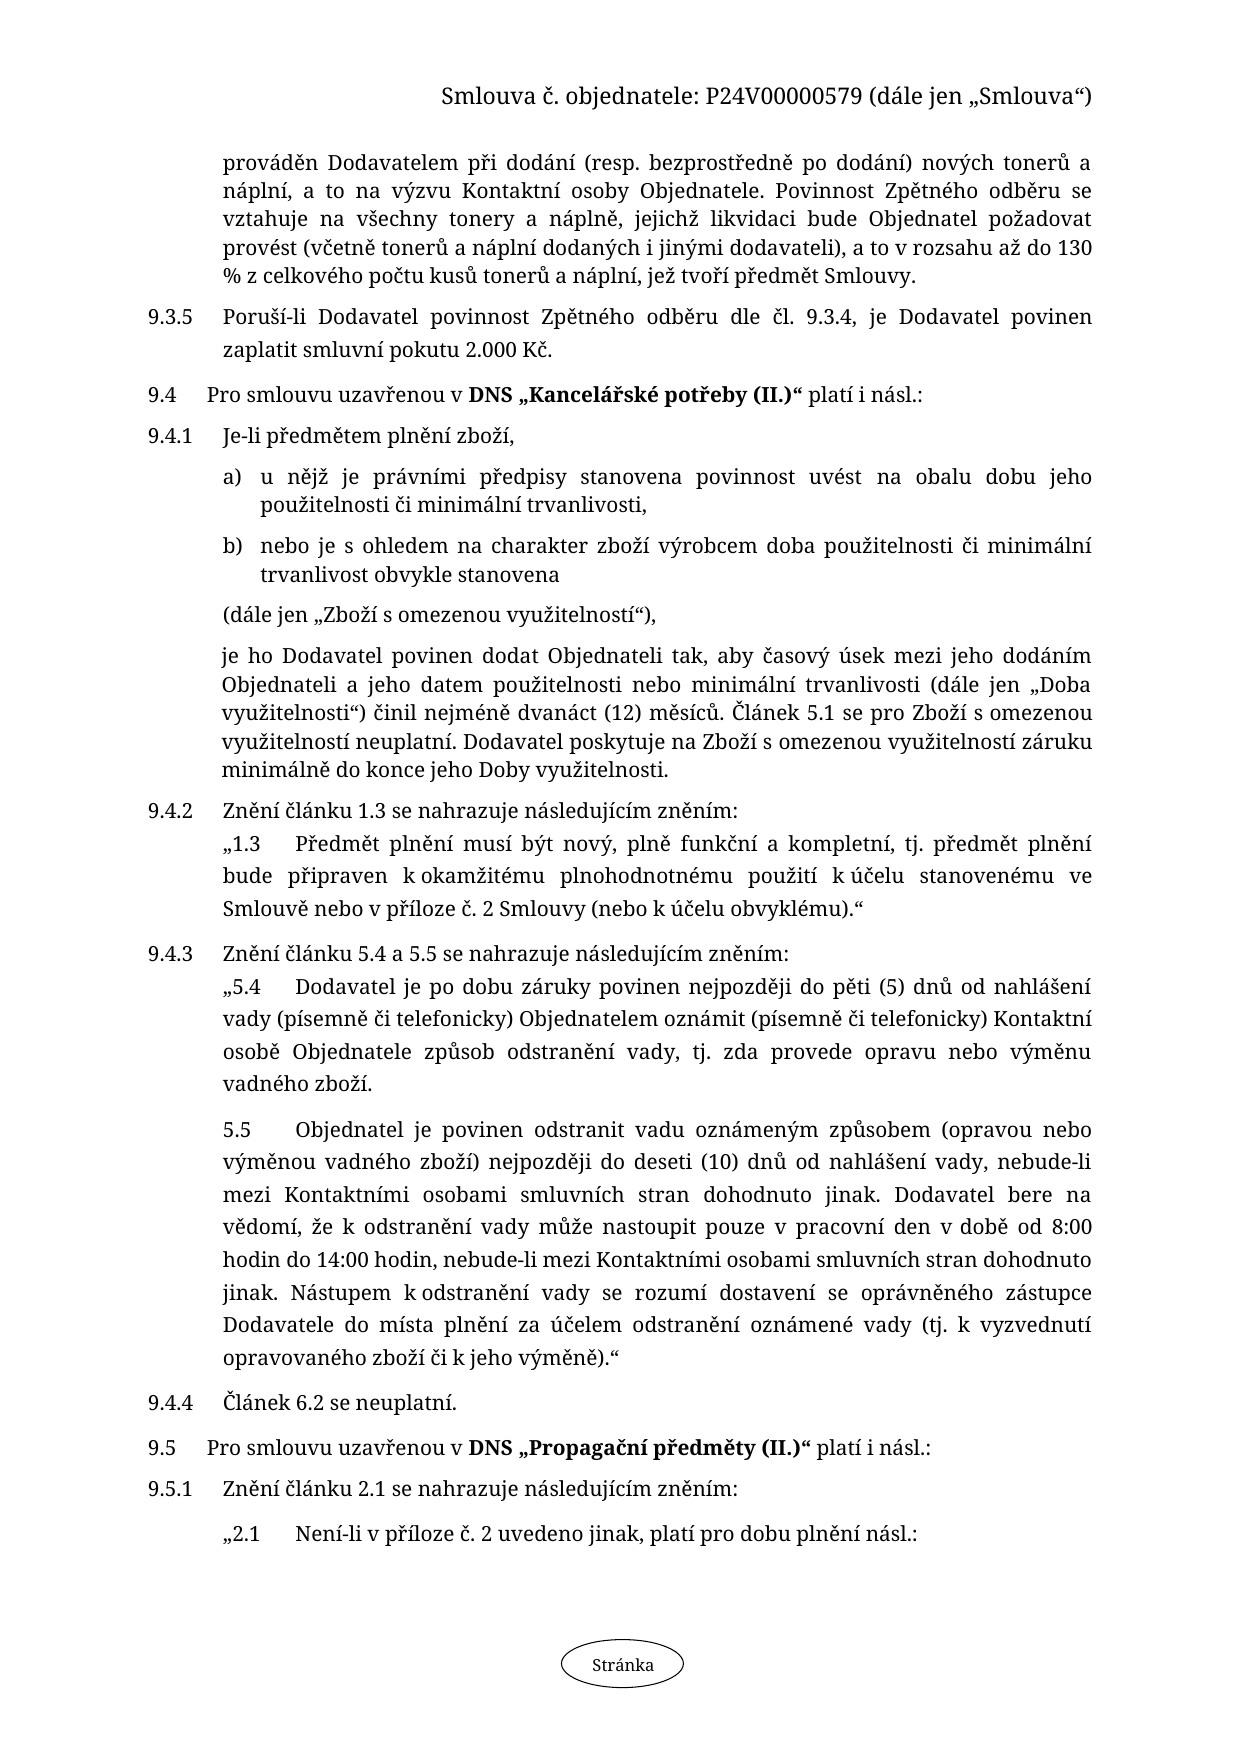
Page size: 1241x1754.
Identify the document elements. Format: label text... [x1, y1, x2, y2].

list „1.3 Předmět plnění musí být nový, plně funkční a kompletní, tj. předmět plnění bude připraven k okamžitému plnohodnotnému použití k účelu stanovenému ve Smlouvě nebo v příloze č. 2 Smlouvy (nebo k účelu obvyklému).“ [223, 829, 1093, 922]
text je ho Dodavatel povinen dodat Objednateli tak, aby časový úsek mezi jeho dodáním Objednateli a jeho datem použitelnosti nebo minimální trvanlivosti (dále jen „Doba využitelnosti“) činil nejméně dvanáct (12) měsíců. Článek 5.1 se pro Zboží s omezenou využitelností neuplatní. Dodavatel poskytuje na Zboží s omezenou využitelností záruku minimálně do konce jeho Doby využitelnosti. [221, 642, 1093, 784]
list Je-li předmětem plnění zboží, [148, 421, 1093, 449]
list Pro smlouvu uzavřenou v DNS „Kancelářské potřeby (II.)“ platí i násl.: [148, 380, 1093, 408]
list u nějž je právními předpisy stanovena povinnost uvést na obalu dobu jeho použitelnosti či minimální trvanlivosti, [223, 462, 1093, 519]
list „5.4 Dodavatel je po dobu záruky povinen nejpozději do pěti (5) dnů od nahlášení vady (písemně či telefonicky) Objednatelem oznámit (písemně či telefonicky) Kontaktní osobě Objednatele způsob odstranění vady, tj. zda provede opravu nebo výměnu vadného zboží. [223, 972, 1093, 1098]
list Znění článku 5.4 a 5.5 se nahrazuje následujícím zněním: [148, 939, 1093, 968]
list nebo je s ohledem na charakter zboží výrobcem doba použitelnosti či minimální trvanlivost obvykle stanovena [223, 531, 1093, 588]
list Článek 6.2 se neuplatní. [148, 1388, 1093, 1416]
list „2.1 Není-li v příloze č. 2 uvedeno jinak, platí pro dobu plnění násl.: [223, 1519, 1093, 1548]
list 5.5 Objednatel je povinen odstranit vadu oznámeným způsobem (opravou nebo výměnou vadného zboží) nejpozději do deseti (10) dnů od nahlášení vady, nebude-li mezi Kontaktními osobami smluvních stran dohodnuto jinak. Dodavatel bere na vědomí, že k odstranění vady může nastoupit pouze v pracovní den v době od 8:00 hodin do 14:00 hodin, nebude-li mezi Kontaktními osobami smluvních stran dohodnuto jinak. Nástupem k odstranění vady se rozumí dostavení se oprávněného zástupce Dodavatele do místa plnění za účelem odstranění oznámené vady (tj. k vyzvednutí opravovaného zboží či k jeho výměně).“ [223, 1115, 1093, 1371]
list Poruší-li Dodavatel povinnost Zpětného odběru dle čl. 9.3.4, je Dodavatel povinen zaplatit smluvní pokutu 2.000 Kč. [148, 302, 1093, 363]
text (dále jen „Zboží s omezenou využitelností“), [223, 601, 1093, 629]
list Znění článku 1.3 se nahrazuje následujícím zněním: [148, 796, 1093, 825]
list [148, 148, 1093, 290]
list Pro smlouvu uzavřenou v DNS „Propagační předměty (II.)“ platí i násl.: [148, 1433, 1093, 1462]
list Znění článku 2.1 se nahrazuje následujícím zněním: [148, 1474, 1093, 1502]
